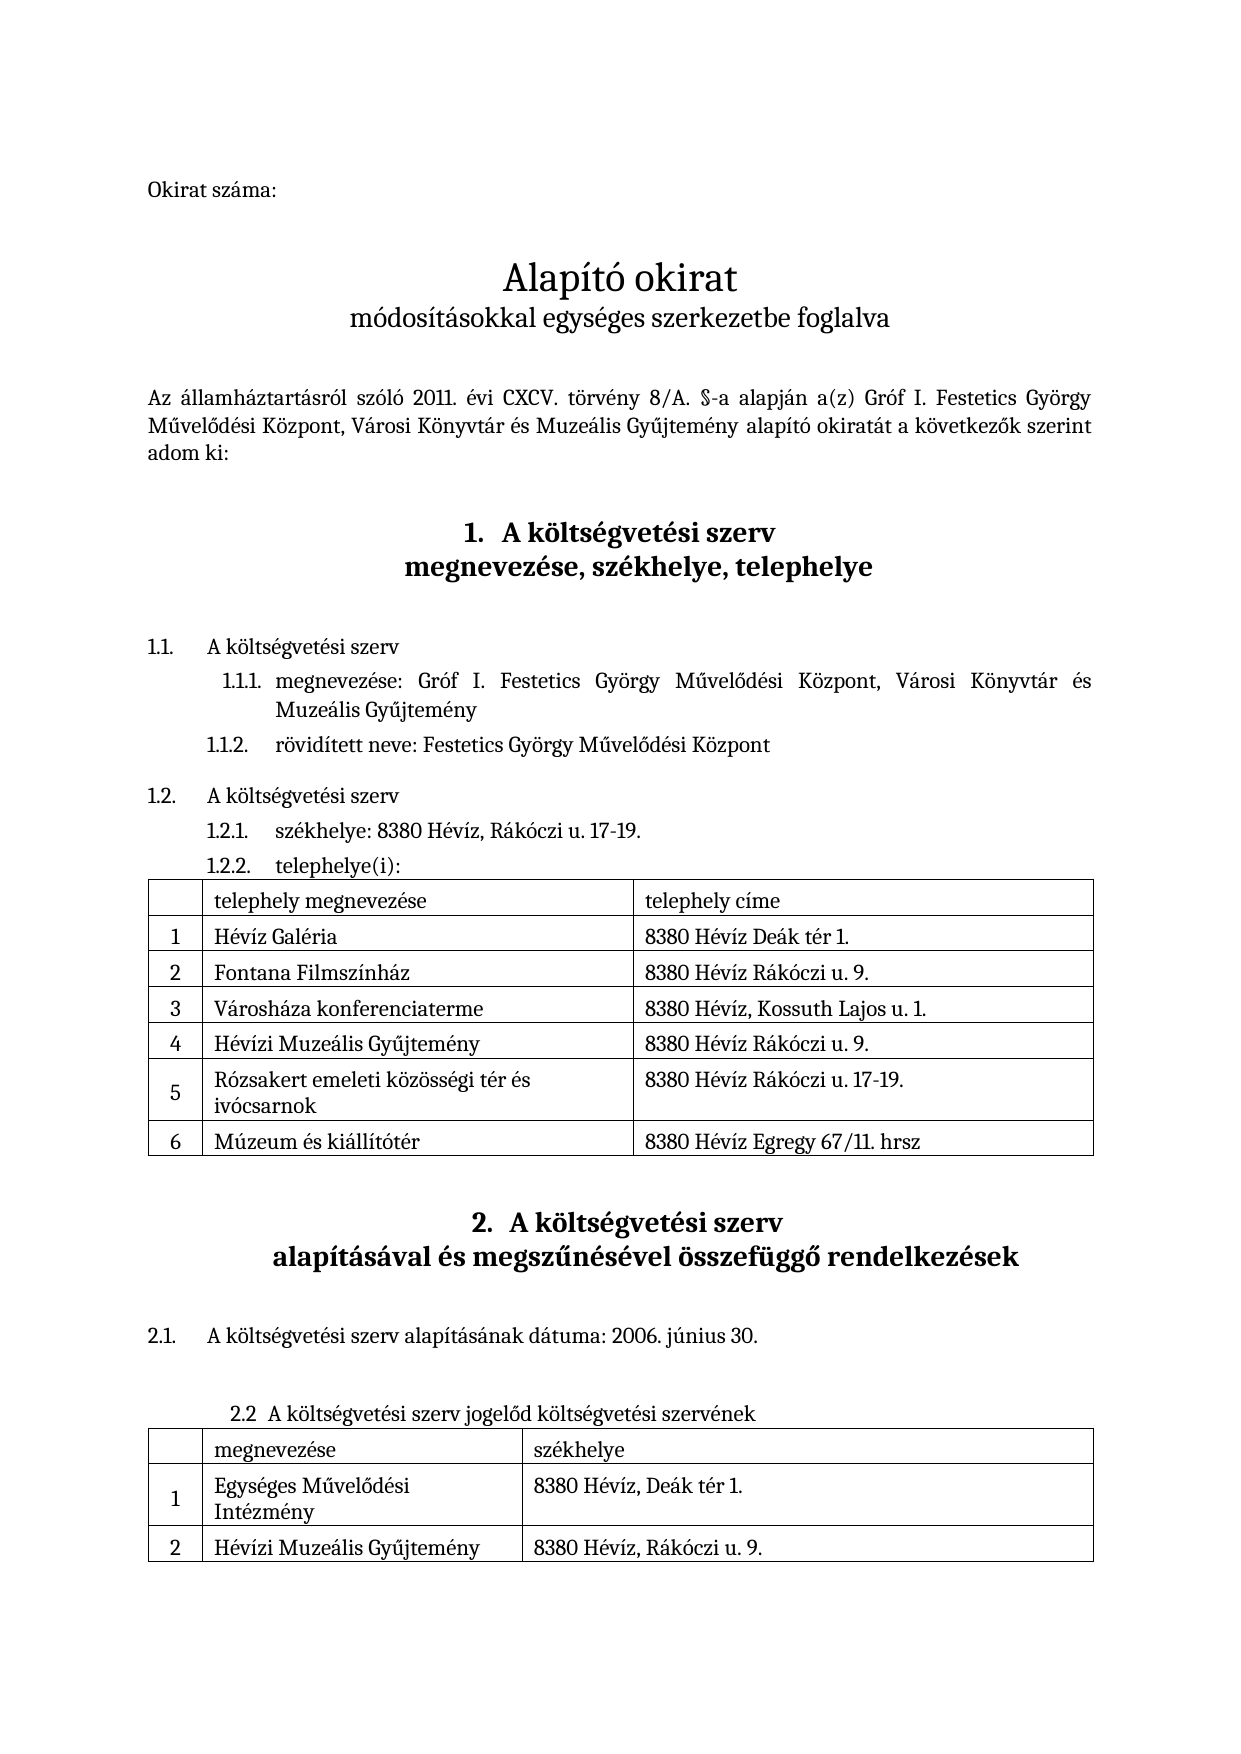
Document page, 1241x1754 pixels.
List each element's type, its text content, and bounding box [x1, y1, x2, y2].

table_cell 8380 Hévíz Rákóczi u. 17-19. [634, 1059, 1093, 1119]
table_cell Hévízi Muzeális Gyűjtemény [203, 1526, 522, 1561]
table_cell 2 [149, 951, 202, 986]
table_cell 8380 Hévíz, Rákóczi u. 9. [523, 1526, 1093, 1561]
table_header megnevezése [203, 1429, 522, 1463]
table_cell Fontana Filmszínház [203, 951, 633, 986]
table_cell 3 [149, 987, 202, 1022]
table_cell 8380 Hévíz Egregy 67/11. hrsz [634, 1121, 1093, 1155]
table_cell Hévíz Galéria [203, 916, 633, 950]
list A költségvetési szerv [148, 633, 1093, 660]
table_header székhelye [523, 1429, 1093, 1463]
table_cell 8380 Hévíz Deák tér 1. [634, 916, 1093, 950]
table_cell 1 [149, 1464, 202, 1525]
table_cell 8380 Hévíz Rákóczi u. 9. [634, 951, 1093, 986]
list A költségvetési szerv [148, 783, 1093, 809]
list megnevezése: Gróf I. Festetics György Művelődési Központ, Városi Könyvtár és Muzeális Gyűjtemény [223, 668, 1093, 723]
table_cell Hévízi Muzeális Gyűjtemény [203, 1023, 633, 1057]
list székhelye: 8380 Hévíz, Rákóczi u. 17-19. [207, 818, 1093, 844]
table_cell 8380 Hévíz, Kossuth Lajos u. 1. [634, 987, 1093, 1022]
table_cell 4 [149, 1023, 202, 1057]
table_cell 8380 Hévíz, Deák tér 1. [523, 1464, 1093, 1525]
table_cell 5 [149, 1059, 202, 1119]
table_header [149, 880, 202, 914]
table_cell 8380 Hévíz Rákóczi u. 9. [634, 1023, 1093, 1057]
table_cell 6 [149, 1121, 202, 1155]
text Alapító okirat módosításokkal egységes szerkezetbe foglalva [148, 253, 1092, 335]
table_cell Rózsakert emeleti közösségi tér és ivócsarnok [203, 1059, 633, 1119]
list A költségvetési szerv jogelőd költségvetési szervének [230, 1401, 1093, 1427]
table_header telephely megnevezése [203, 880, 633, 914]
list A költségvetési szerv alapításával és megszűnésével összefüggő rendelkezések [148, 1206, 1107, 1273]
text Okirat száma: [148, 177, 1092, 203]
list rövidített neve: Festetics György Művelődési Központ [207, 732, 1093, 758]
list telephelye(i): [207, 852, 1093, 879]
table_cell Városháza konferenciaterme [203, 987, 633, 1022]
table_header telephely címe [634, 880, 1093, 914]
list A költségvetési szerv alapításának dátuma: 2006. június 30. [148, 1323, 1093, 1350]
list A költségvetési szerv megnevezése, székhelye, telephelye [148, 516, 1093, 583]
table_header [149, 1429, 202, 1463]
table_cell 1 [149, 916, 202, 950]
text Az államháztartásról szóló 2011. évi CXCV. törvény 8/A. §-a alapján a(z) Gróf I. Festetics György Művelődési Központ, Városi Könyvtár és Muzeális Gyűjtemény alapító okiratát a következők szerint adom ki: [148, 385, 1092, 466]
table_cell 2 [149, 1526, 202, 1561]
table_cell Egységes Művelődési Intézmény [203, 1464, 522, 1525]
table_cell Múzeum és kiállítótér [203, 1121, 633, 1155]
